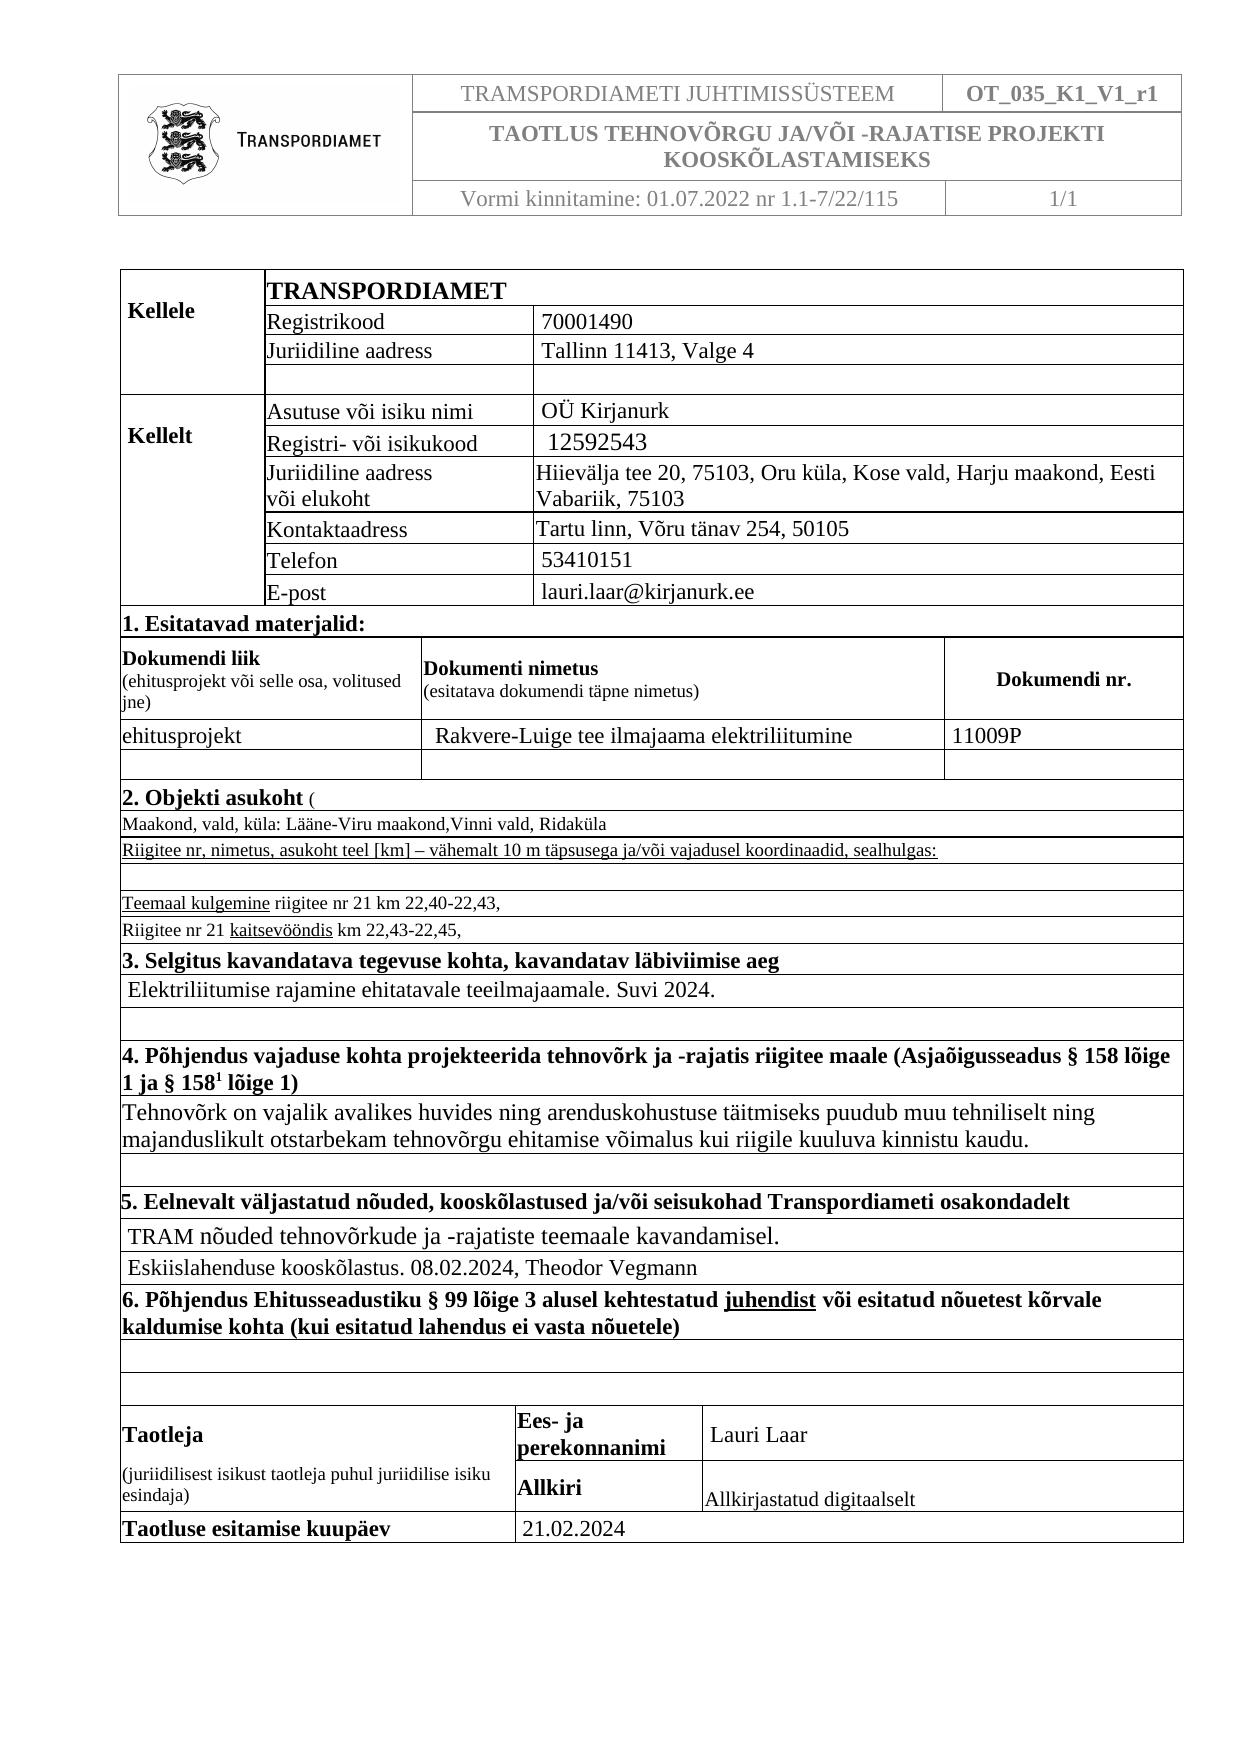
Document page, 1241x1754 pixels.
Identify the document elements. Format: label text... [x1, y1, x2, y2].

table_cell Juriidiline aadress [266, 335, 533, 364]
table_cell 21.02.2024 [516, 1512, 1183, 1542]
table_cell Dokumendi liik (ehitusprojekt või selle osa, volitused jne) [121, 638, 421, 719]
table_cell [121, 1154, 1183, 1186]
table_cell Allkirjastatud digitaalselt [703, 1461, 1183, 1511]
table_cell [121, 750, 421, 779]
table_cell Juriidiline aadress või elukoht [266, 457, 533, 511]
table_cell Lauri Laar [703, 1406, 1183, 1460]
table_cell ehitusprojekt [121, 720, 421, 749]
table_cell Riigitee nr, nimetus, asukoht teel [km] – vähemalt 10 m täpsusega ja/või vajadusel koordinaadid, sealhulgas: [121, 838, 1183, 863]
table_cell Taotluse esitamise kuupäev [121, 1512, 515, 1542]
table_cell Registrikood [266, 306, 533, 334]
table_cell Riigitee nr 21 kaitsevööndis km 22,43-22,45, [121, 917, 1183, 943]
table_cell (juriidilisest isikust taotleja puhul juriidilise isiku esindaja) [121, 1460, 515, 1511]
table_cell Dokumenti nimetus (esitatava dokumendi täpne nimetus) [422, 638, 944, 719]
table_cell 12592543 [534, 426, 1183, 456]
table_cell [422, 750, 944, 779]
table_cell Kellelt [121, 395, 264, 605]
table_cell [121, 1373, 1183, 1405]
table_cell E-post [266, 575, 533, 605]
table_cell Tallinn 11413, Valge 4 [534, 335, 1183, 364]
table_cell 53410151 [534, 544, 1183, 574]
table_cell Rakvere-Luige tee ilmajaama elektriliitumine [422, 720, 944, 749]
table_cell 6. Põhjendus Ehitusseadustiku § 99 lõige 3 alusel kehtestatud juhendist või esitatud nõuetest kõrvale kaldumise kohta (kui esitatud lahendus ei vasta nõuetele) [121, 1285, 1183, 1339]
table_cell [534, 365, 1183, 393]
table_cell Tehnovõrk on vajalik avalikes huvides ning arenduskohustuse täitmiseks puudub muu tehniliselt ning majanduslikult otstarbekam tehnovõrgu ehitamise võimalus kui riigile kuuluva kinnistu kaudu. [121, 1096, 1183, 1153]
table_cell Asutuse või isiku nimi [266, 395, 533, 425]
table_cell Telefon [266, 544, 533, 574]
table_cell Tartu linn, Võru tänav 254, 50105 [534, 513, 1183, 543]
table_cell OÜ Kirjanurk [534, 395, 1183, 425]
table_cell Registri- või isikukood [266, 426, 533, 456]
table_cell [121, 1340, 1183, 1372]
table_cell Ees- ja perekonnanimi [516, 1406, 702, 1460]
table_cell Kontaktaadress [266, 513, 533, 543]
table_cell [121, 1008, 1183, 1039]
table_cell 11009P [945, 720, 1183, 749]
table_cell 3. Selgitus kavandatava tegevuse kohta, kavandatav läbiviimise aeg [121, 944, 1183, 974]
table_header TRANSPORDIAMET [266, 270, 1183, 304]
picture [129, 85, 402, 204]
table_cell Eskiislahenduse kooskõlastus. 08.02.2024, Theodor Vegmann [121, 1252, 1183, 1284]
table_cell [945, 750, 1183, 779]
table_cell Taotleja [121, 1406, 515, 1460]
table_cell Teemaal kulgemine riigitee nr 21 km 22,40-22,43, [121, 891, 1183, 916]
table_cell Elektriliitumise rajamine ehitatavale teeilmajaamale. Suvi 2024. [121, 975, 1183, 1007]
table_cell 5. Eelnevalt väljastatud nõuded, kooskõlastused ja/või seisukohad Transpordiameti osakondadelt [121, 1187, 1183, 1218]
table_cell Allkiri [516, 1461, 702, 1511]
table_cell 4. Põhjendus vajaduse kohta projekteerida tehnovõrk ja -rajatis riigitee maale (Asjaõigusseadus § 158 lõige 1 ja § 1581 lõige 1) [121, 1041, 1183, 1095]
table_cell [121, 864, 1183, 889]
table_cell 1. Esitatavad materjalid: [121, 606, 1183, 636]
table_cell lauri.laar@kirjanurk.ee [534, 575, 1183, 605]
table_header Kellele [121, 270, 264, 393]
table_cell TRAM nõuded tehnovõrkude ja -rajatiste teemaale kavandamisel. [121, 1219, 1183, 1251]
table_cell Dokumendi nr. [945, 638, 1183, 719]
table_cell Maakond, vald, küla: Lääne-Viru maakond,Vinni vald, Ridaküla [121, 811, 1183, 836]
table_cell [266, 365, 533, 393]
table_cell Hiievälja tee 20, 75103, Oru küla, Kose vald, Harju maakond, Eesti Vabariik, 75103 [534, 457, 1183, 511]
table_cell 70001490 [534, 306, 1183, 334]
table_cell 2. Objekti asukoht ( [121, 780, 1183, 810]
